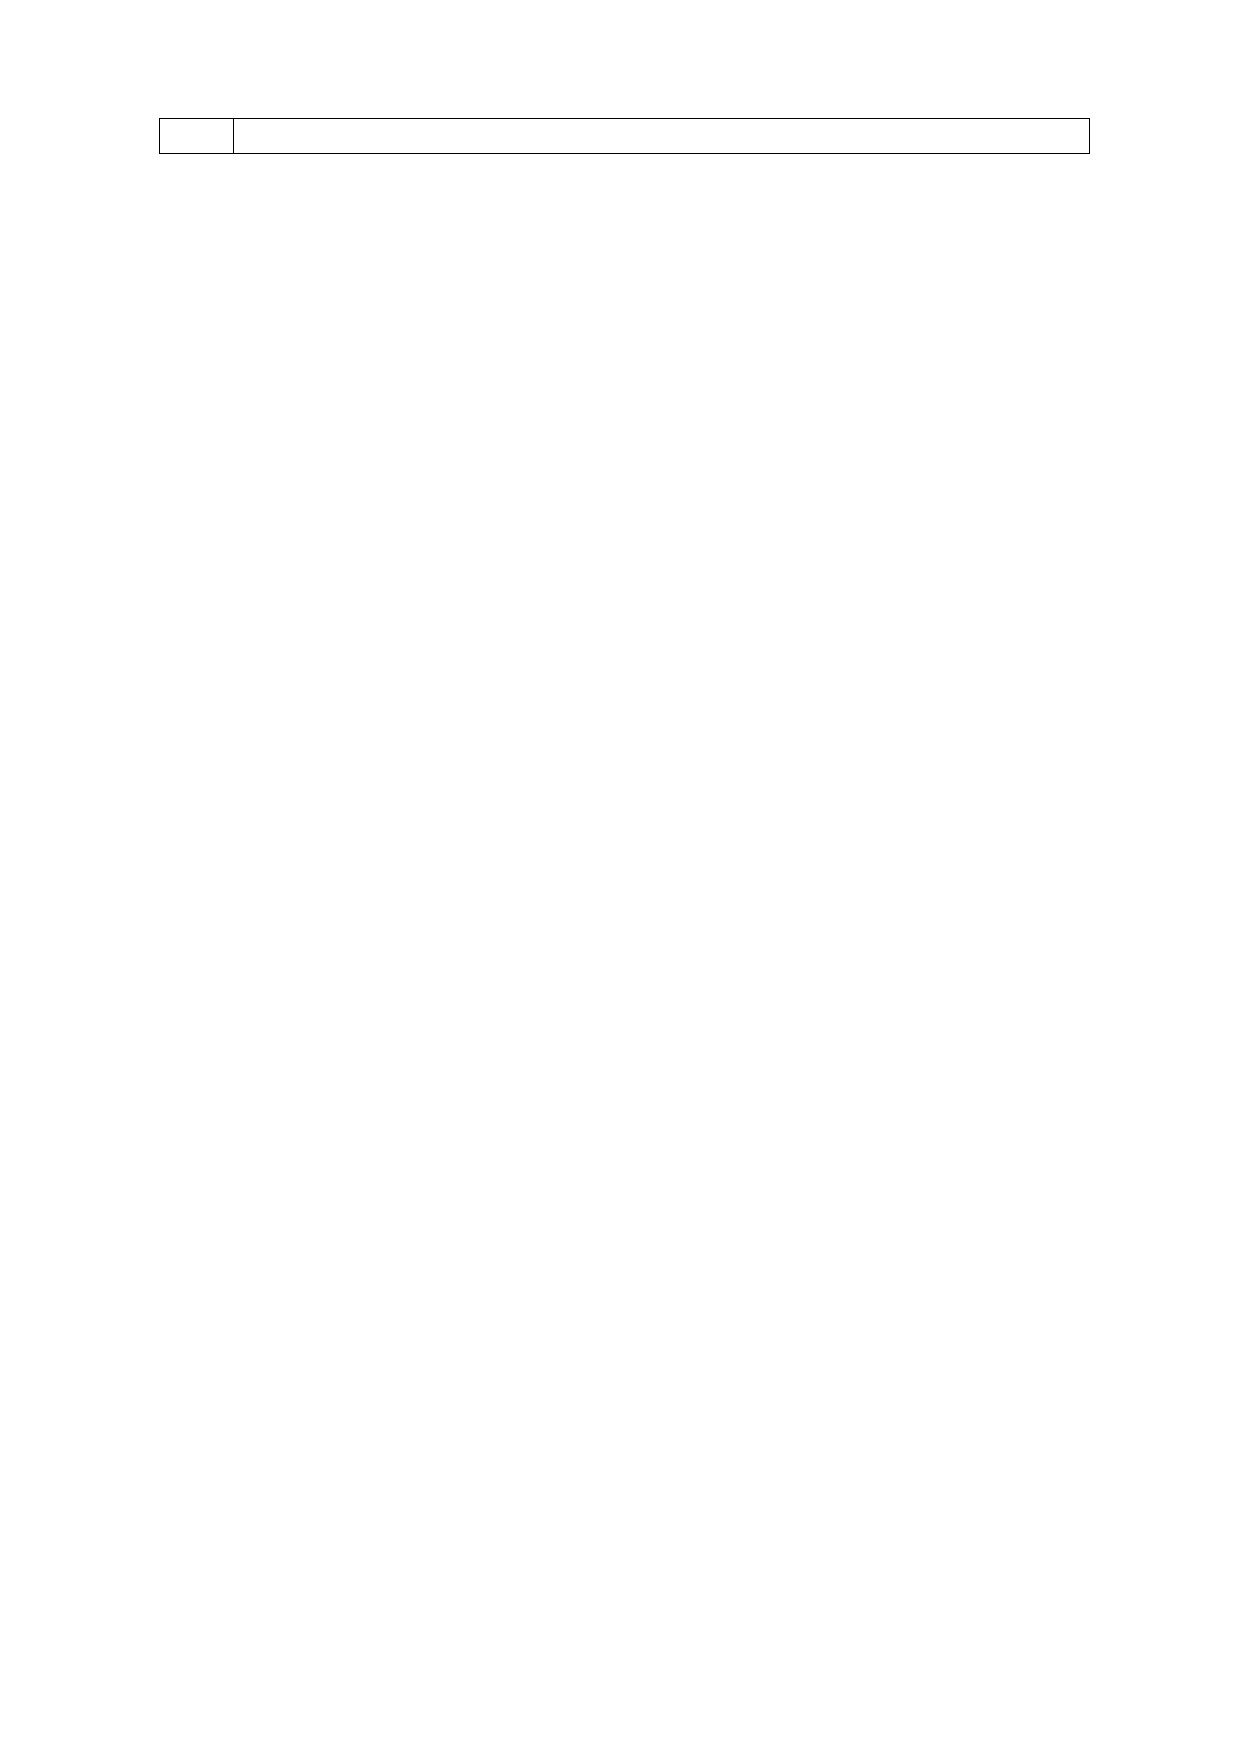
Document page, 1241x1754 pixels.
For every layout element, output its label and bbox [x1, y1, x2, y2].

table_cell [234, 119, 1089, 153]
table_cell [160, 119, 233, 153]
